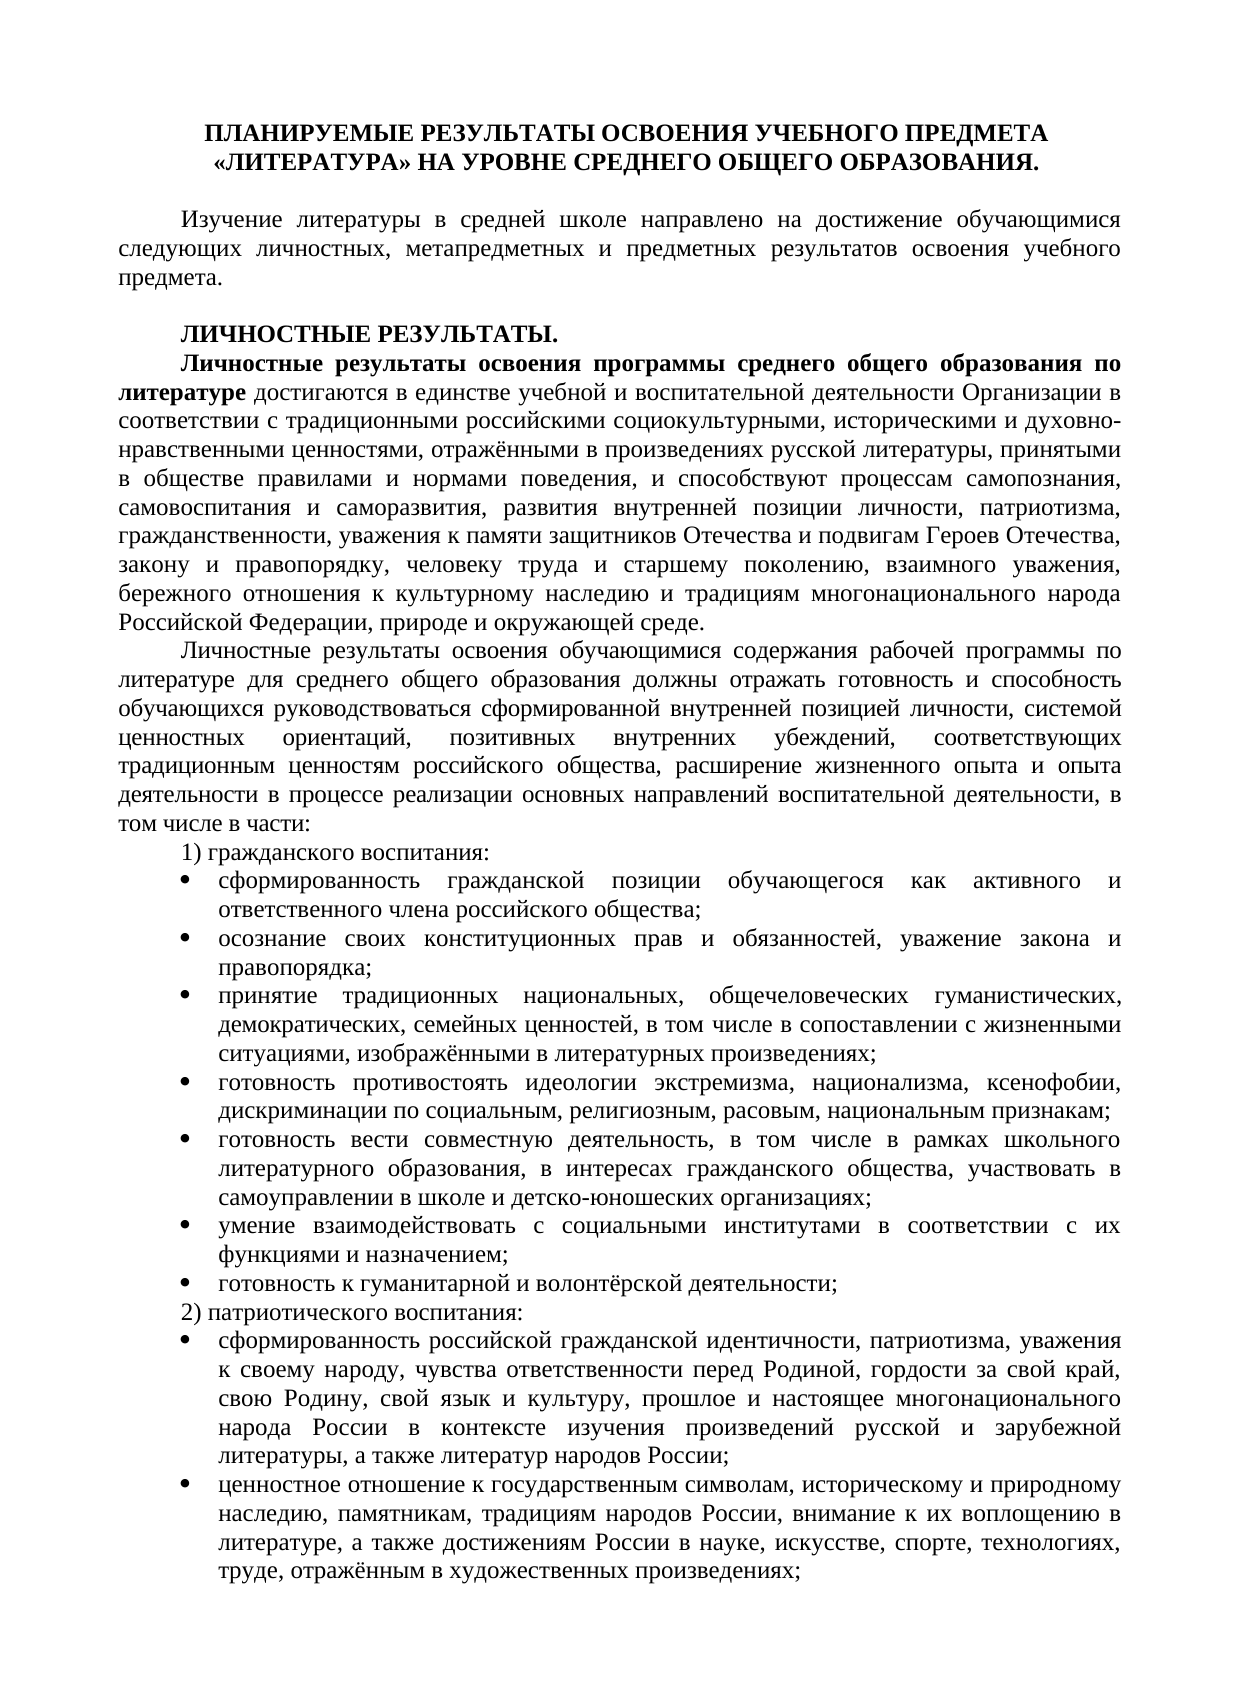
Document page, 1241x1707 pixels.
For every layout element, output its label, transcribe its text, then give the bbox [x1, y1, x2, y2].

text Изучение литературы в средней школе направлено на достижение обучающимися следующих личностных, метапредметных и предметных результатов освоения учебного предмета. [118, 204, 1122, 291]
text Личностные результаты освоения программы среднего общего образования по литературе достигаются в единстве учебной и воспитательной деятельности Организации в соответствии с традиционными российскими социокультурными, историческими и духовно-нравственными ценностями, отражёнными в произведениях русской литературы, принятыми в обществе правилами и нормами поведения, и способствуют процессам самопознания, самовоспитания и саморазвития, развития внутренней позиции личности, патриотизма, гражданственности, уважения к памяти защитников Отечества и подвигам Героев Отечества, закону и правопорядку, человеку труда и старшему поколению, взаимного уважения, бережного отношения к культурному наследию и традициям многонационального народа Российской Федерации, природе и окружающей среде. [118, 348, 1122, 636]
list ценностное отношение к государственным символам, историческому и природному наследию, памятникам, традициям народов России, внимание к их воплощению в литературе, а также достижениям России в науке, искусстве, спорте, технологиях, труде, отражённым в художественных произведениях; [181, 1469, 1122, 1584]
list принятие традиционных национальных, общечеловеческих гуманистических, демократических, семейных ценностей, в том числе в сопоставлении с жизненными ситуациями, изображёнными в литературных произведениях; [181, 981, 1122, 1067]
list готовность противостоять идеологии экстремизма, национализма, ксенофобии, дискриминации по социальным, религиозным, расовым, национальным признакам; [181, 1067, 1122, 1124]
text 2) патриотического воспитания: [118, 1297, 1122, 1326]
list готовность вести совместную деятельность, в том числе в рамках школьного литературного образования, в интересах гражданского общества, участвовать в самоуправлении в школе и детско-юношеских организациях; [181, 1124, 1122, 1211]
list осознание своих конституционных прав и обязанностей, уважение закона и правопорядка; [181, 923, 1122, 981]
text 1) гражданского воспитания: [118, 837, 1122, 866]
list готовность к гуманитарной и волонтёрской деятельности; [181, 1268, 1122, 1297]
text ПЛАНИРУЕМЫЕ РЕЗУЛЬТАТЫ ОСВОЕНИЯ УЧЕБНОГО ПРЕДМЕТА «ЛИТЕРАТУРА» НА УРОВНЕ СРЕДНЕГО ОБЩЕГО ОБРАЗОВАНИЯ. [131, 118, 1122, 176]
text Личностные результаты освоения обучающимися содержания рабочей программы по литературе для среднего общего образования должны отражать готовность и способность обучающихся руководствоваться сформированной внутренней позицией личности, системой ценностных ориентаций, позитивных внутренних убеждений, соответствующих традиционным ценностям российского общества, расширение жизненного опыта и опыта деятельности в процессе реализации основных направлений воспитательной деятельности, в том числе в части: [118, 636, 1122, 837]
list сформированность гражданской позиции обучающегося как активного и ответственного члена российского общества; [181, 866, 1122, 923]
list сформированность российской гражданской идентичности, патриотизма, уважения к своему народу, чувства ответственности перед Родиной, гордости за свой край, свою Родину, свой язык и культуру, прошлое и настоящее многонационального народа России в контексте изучения произведений русской и зарубежной литературы, а также литератур народов России; [181, 1326, 1122, 1469]
text ЛИЧНОСТНЫЕ РЕЗУЛЬТАТЫ. [118, 319, 1122, 348]
list умение взаимодействовать с социальными институтами в соответствии с их функциями и назначением; [181, 1211, 1122, 1268]
